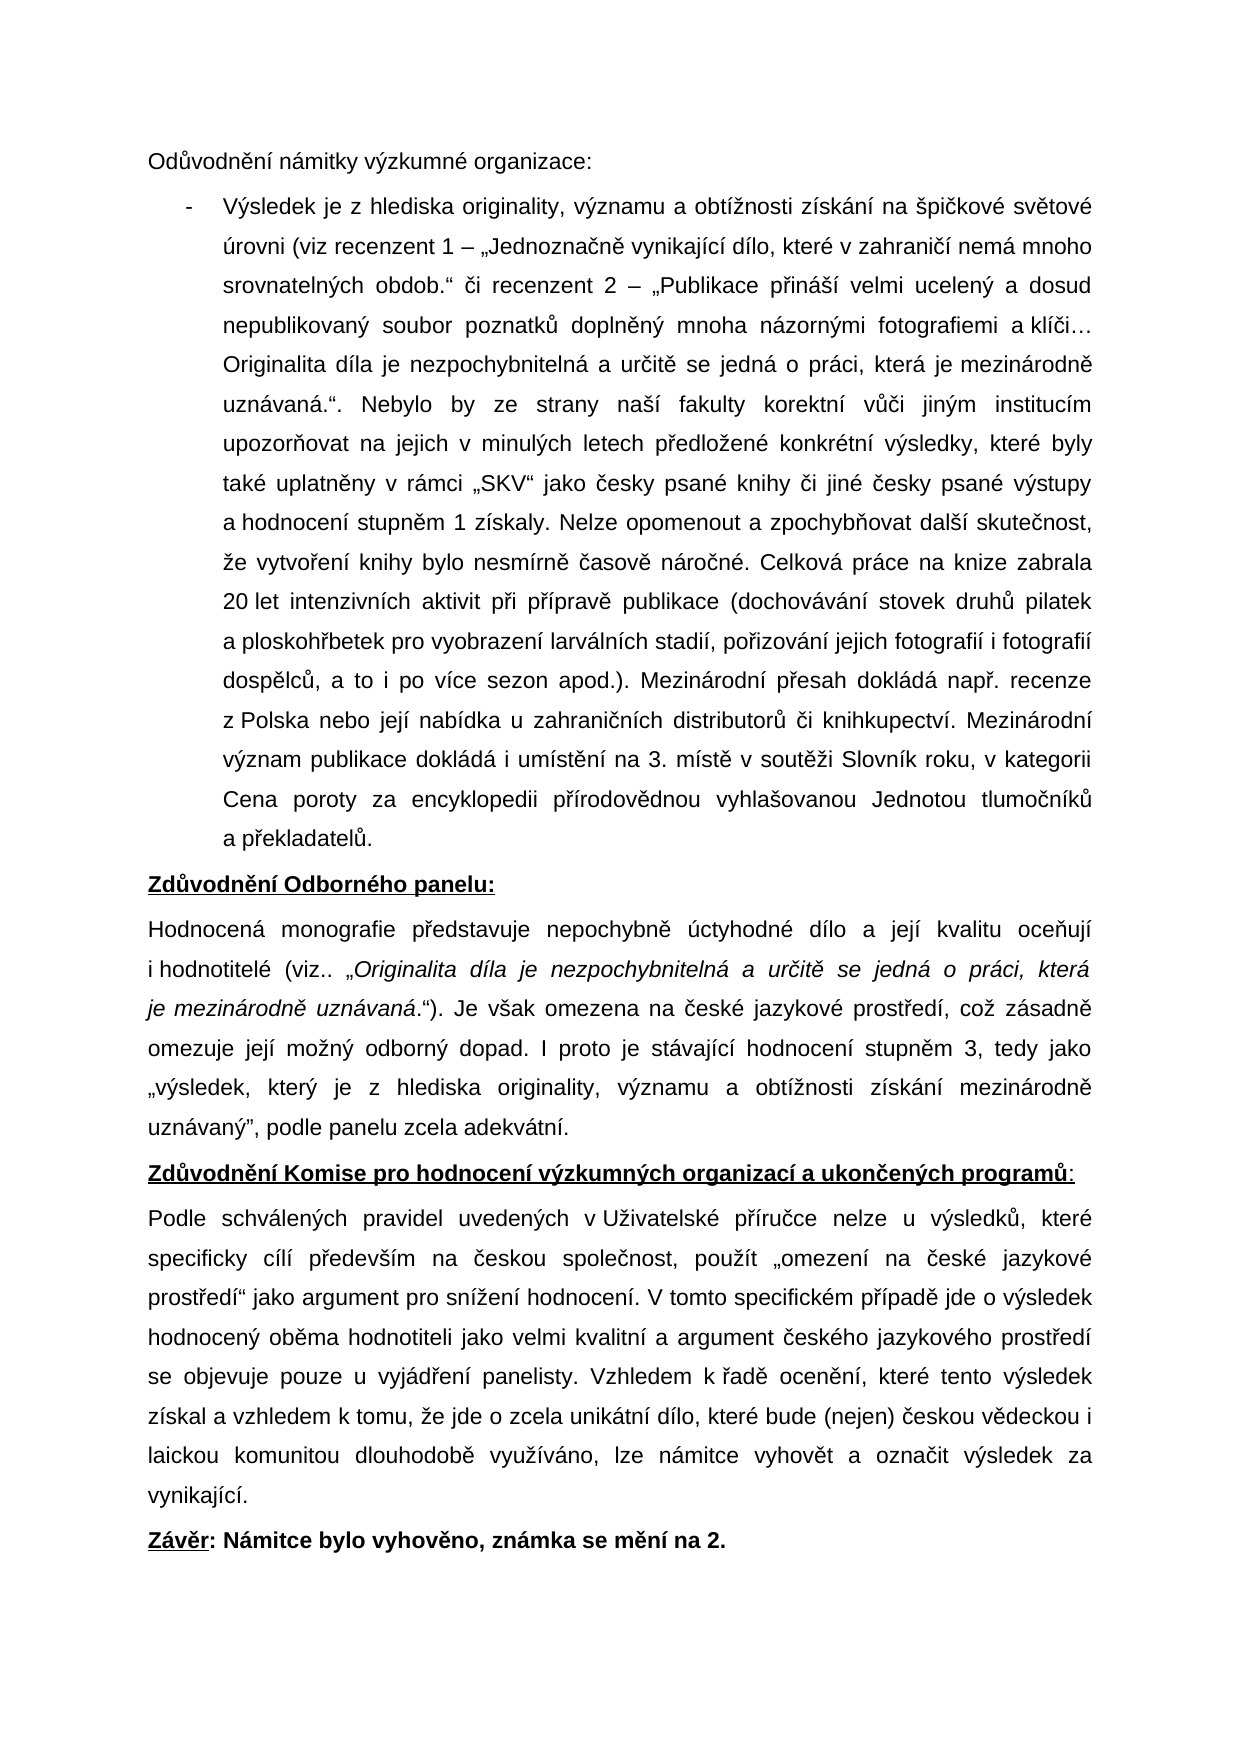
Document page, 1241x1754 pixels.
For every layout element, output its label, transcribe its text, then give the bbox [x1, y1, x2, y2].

text Podle schválených pravidel uvedených v Uživatelské příručce nelze u výsledků, které specificky cílí především na českou společnost, použít „omezení na české jazykové prostředí“ jako argument pro snížení hodnocení. V tomto specifickém případě jde o výsledek hodnocený oběma hodnotiteli jako velmi kvalitní a argument českého jazykového prostředí se objevuje pouze u vyjádření panelisty. Vzhledem k řadě ocenění, které tento výsledek získal a vzhledem k tomu, že jde o zcela unikátní dílo, které bude (nejen) českou vědeckou i laickou komunitou dlouhodobě využíváno, lze námitce vyhovět a označit výsledek za vynikající. [148, 1205, 1093, 1508]
text Zdůvodnění Odborného panelu: [148, 871, 1093, 897]
list Výsledek je z hlediska originality, významu a obtížnosti získání na špičkové světové úrovni (viz recenzent 1 – „Jednoznačně vynikající dílo, které v zahraničí nemá mnoho srovnatelných obdob.“ či recenzent 2 – „Publikace přináší velmi ucelený a dosud nepublikovaný soubor poznatků doplněný mnoha názornými fotografiemi a klíči…Originalita díla je nezpochybnitelná a určitě se jedná o práci, která je mezinárodně uznávaná.“. Nebylo by ze strany naší fakulty korektní vůči jiným institucím upozorňovat na jejich v minulých letech předložené konkrétní výsledky, které byly také uplatněny v rámci „SKV“ jako česky psané knihy či jiné česky psané výstupy a hodnocení stupněm 1 získaly. Nelze opomenout a zpochybňovat další skutečnost, že vytvoření knihy bylo nesmírně časově náročné. Celková práce na knize zabrala 20 let intenzivních aktivit při přípravě publikace (dochovávání stovek druhů pilatek a ploskohřbetek pro vyobrazení larválních stadií, pořizování jejich fotografií i fotografií dospělců, a to i po více sezon apod.). Mezinárodní přesah dokládá např. recenze z Polska nebo její nabídka u zahraničních distributorů či knihkupectví. Mezinárodní význam publikace dokládá i umístění na 3. místě v soutěži Slovník roku, v kategorii Cena poroty za encyklopedii přírodovědnou vyhlašovanou Jednotou tlumočníků a překladatelů. [185, 193, 1093, 851]
text Zdůvodnění Komise pro hodnocení výzkumných organizací a ukončených programů: [148, 1159, 1093, 1186]
text Odůvodnění námitky výzkumné organizace: [148, 148, 1093, 174]
text Hodnocená monografie představuje nepochybně úctyhodné dílo a její kvalitu oceňují i hodnotitelé (viz.. „Originalita díla je nezpochybnitelná a určitě se jedná o práci, která je mezinárodně uznávaná.“). Je však omezena na české jazykové prostředí, což zásadně omezuje její možný odborný dopad. I proto je stávající hodnocení stupněm 3, tedy jako „výsledek, který je z hlediska originality, významu a obtížnosti získání mezinárodně uznávaný”, podle panelu zcela adekvátní. [148, 916, 1093, 1140]
text Závěr: Námitce bylo vyhověno, známka se mění na 2. [148, 1527, 1093, 1554]
